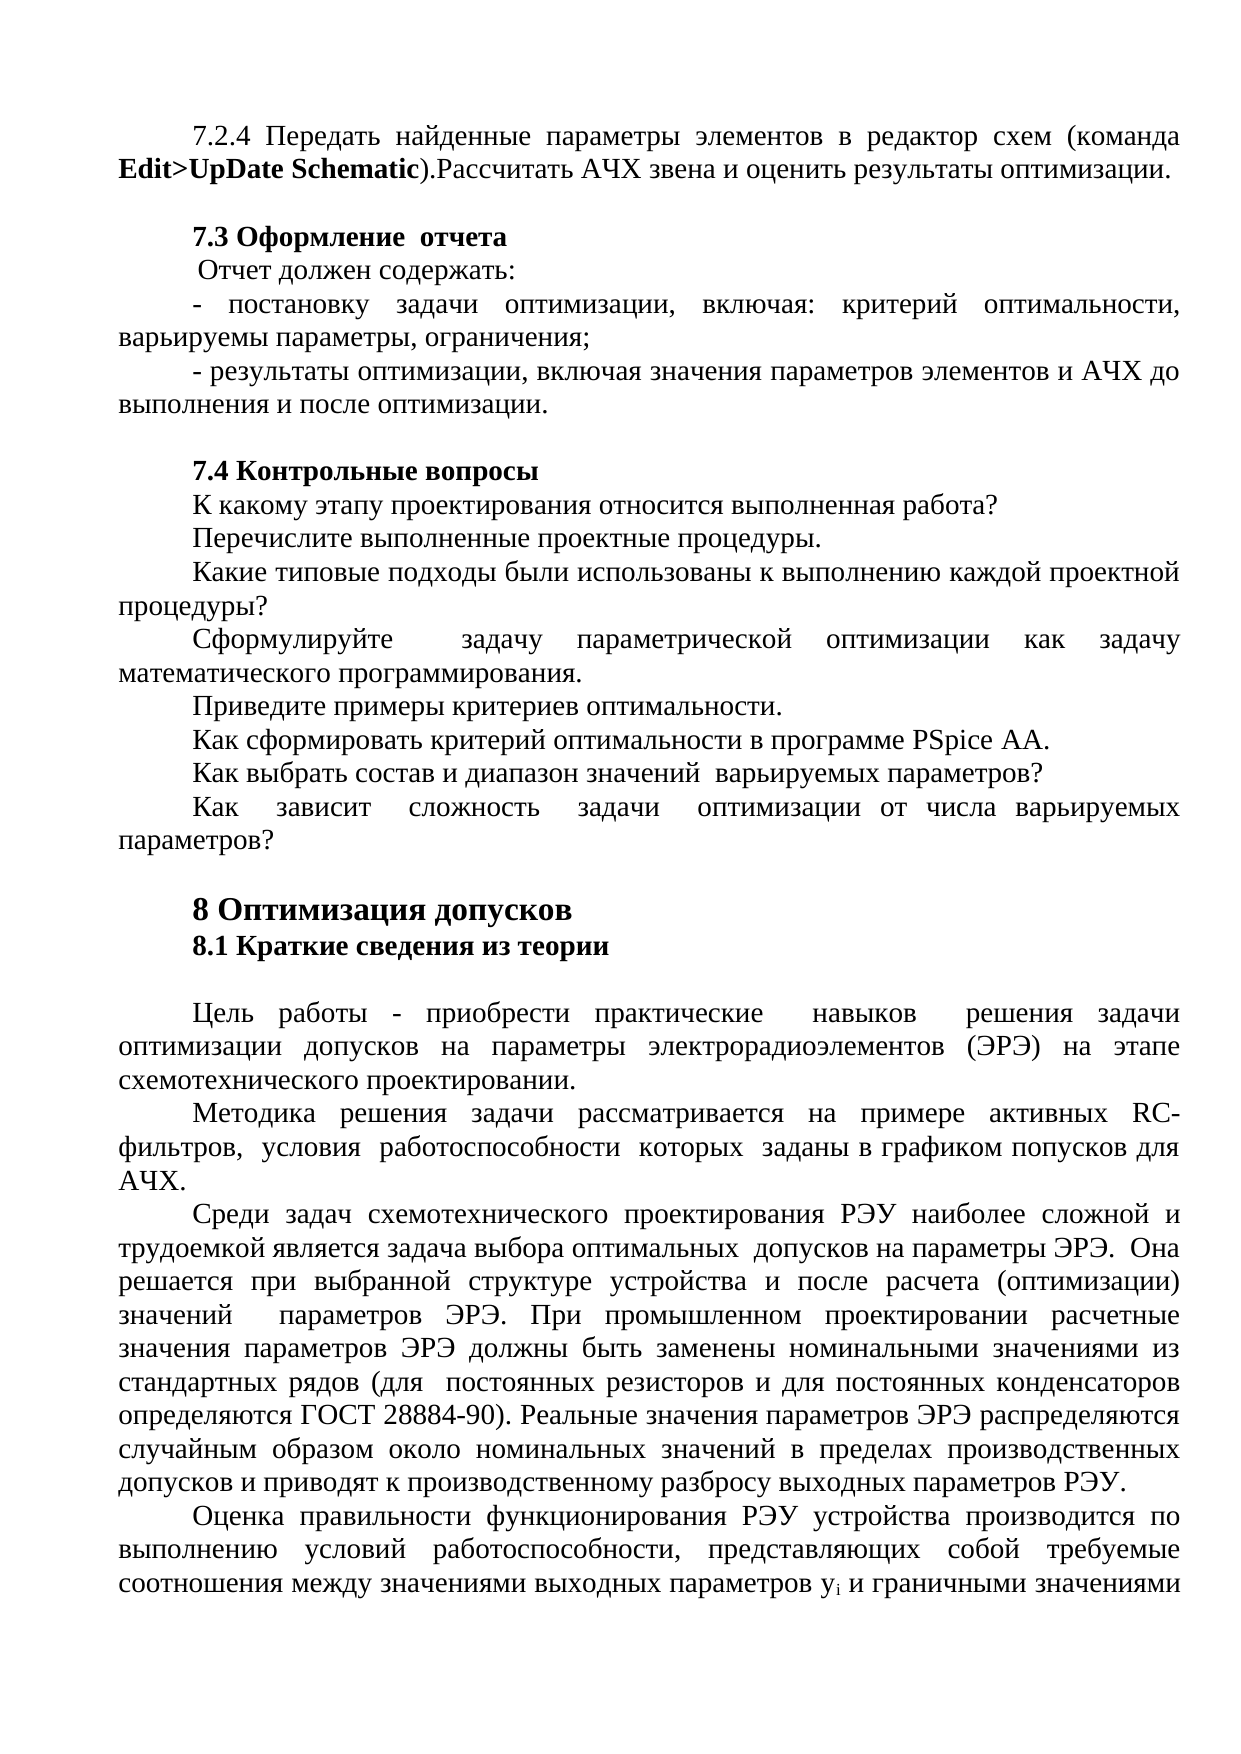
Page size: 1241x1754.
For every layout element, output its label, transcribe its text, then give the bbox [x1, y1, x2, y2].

text Перечислите выполненные проектные процедуры. [118, 521, 1181, 554]
text 7.4 Контрольные вопросы [118, 453, 1181, 487]
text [118, 1498, 1181, 1599]
text Отчет должен содержать: [118, 252, 1181, 286]
text Сформулируйте задачу параметрической оптимизации как задачу математического программирования. [118, 621, 1181, 688]
text 8.1 Краткие сведения из теории [118, 928, 1181, 961]
text Как выбрать состав и диапазон значений варьируемых параметров? [118, 755, 1181, 789]
text 7.3 Оформление отчета [118, 219, 1181, 252]
text К какому этапу проектирования относится выполненная работа? [118, 487, 1181, 521]
text Как зависит сложность задачи оптимизации от числа варьируемых параметров? [118, 789, 1181, 856]
text Как сформировать критерий оптимальности в программе PSpice AA. [118, 722, 1181, 755]
text Цель работы - приобрести практические навыков решения задачи оптимизации допусков на параметры электрорадиоэлементов (ЭРЭ) на этапе схемотехнического проектировании. [118, 995, 1181, 1096]
text - результаты оптимизации, включая значения параметров элементов и АЧХ до выполнения и после оптимизации. [118, 353, 1181, 420]
text Среди задач схемотехнического проектирования РЭУ наиболее сложной и трудоемкой является задача выбора оптимальных допусков на параметры ЭРЭ. Она решается при выбранной структуре устройства и после расчета (оптимизации) значений параметров ЭРЭ. При промышленном проектировании расчетные значения параметров ЭРЭ должны быть заменены номинальными значениями из стандартных рядов (для постоянных резисторов и для постоянных конденсаторов определяются ГОСТ 28884-90). Реальные значения параметров ЭРЭ распределяются случайным образом около номинальных значений в пределах производственных допусков и приводят к производственному разбросу выходных параметров РЭУ. [118, 1196, 1181, 1498]
text Методика решения задачи рассматривается на примере активных RC-фильтров, условия работоспособности которых заданы в графиком попусков для АЧХ. [118, 1096, 1181, 1196]
text Приведите примеры критериев оптимальности. [118, 688, 1181, 722]
text 7.2.4 Передать найденные параметры элементов в редактор схем (команда Edit>UpDate Schematic).Рассчитать АЧХ звена и оценить результаты оптимизации. [118, 118, 1181, 185]
text - постановку задачи оптимизации, включая: критерий оптимальности, варьируемы параметры, ограничения; [118, 286, 1181, 353]
text Какие типовые подходы были использованы к выполнению каждой проектной процедуры? [118, 554, 1181, 621]
text 8 Оптимизация допусков [118, 889, 1181, 928]
